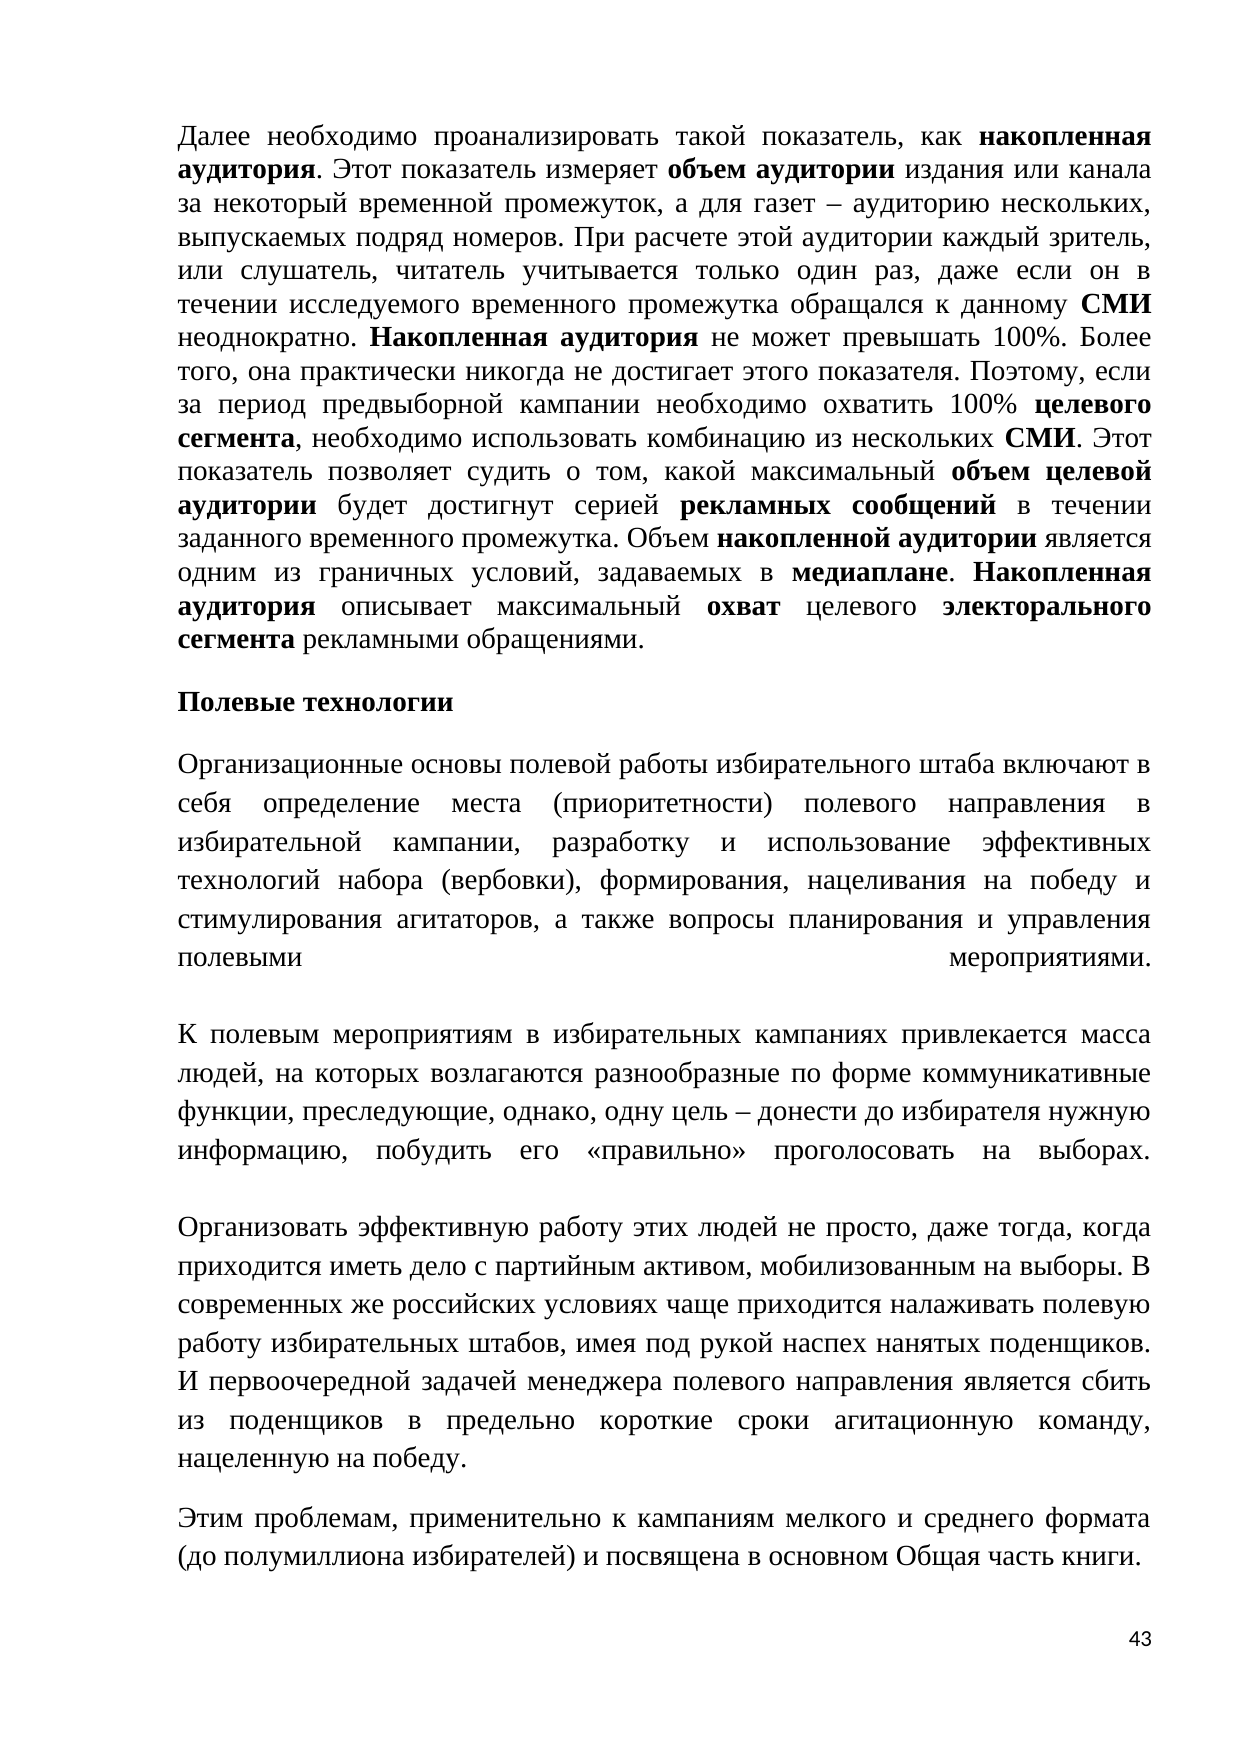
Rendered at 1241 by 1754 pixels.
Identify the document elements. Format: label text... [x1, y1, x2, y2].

text Далее необходимо проанализировать такой показатель, как накопленная аудитория. Этот показатель измеряет объем аудитории издания или канала за некоторый временной промежуток, а для газет – аудиторию нескольких, выпускаемых подряд номеров. При расчете этой аудитории каждый зритель, или слушатель, читатель учитывается только один раз, даже если он в течении исследуемого временного промежутка обращался к данному СМИ неоднократно. Накопленная аудитория не может превышать 100%. Более того, она практически никогда не достигает этого показателя. Поэтому, если за период предвыборной кампании необходимо охватить 100% целевого сегмента, необходимо использовать комбинацию из нескольких СМИ. Этот показатель позволяет судить о том, какой максимальный объем целевой аудитории будет достигнут серией рекламных сообщений в течении заданного временного промежутка. Объем накопленной аудитории является одним из граничных условий, задаваемых в медиаплане. Накопленная аудитория описывает максимальный охват целевого электорального сегмента рекламными обращениями. [177, 118, 1152, 655]
text Организационные основы полевой работы избирательного штаба включают в себя определение места (приоритетности) полевого направления в избирательной кампании, разработку и использование эффективных технологий набора (вербовки), формирования, нацеливания на победу и стимулирования агитаторов, а также вопросы планирования и управления полевыми мероприятиями. К полевым мероприятиям в избирательных кампаниях привлекается масса людей, на которых возлагаются разнообразные по форме коммуникативные функции, преследующие, однако, одну цель – донести до избирателя нужную информацию, побудить его «правильно» проголосовать на выборах. Организовать эффективную работу этих людей не просто, даже тогда, когда приходится иметь дело с партийным активом, мобилизованным на выборы. В современных же российских условиях чаще приходится налаживать полевую работу избирательных штабов, имея под рукой наспех нанятых поденщиков. И первоочередной задачей менеджера полевого направления является сбить из поденщиков в предельно короткие сроки агитационную команду, нацеленную на победу. [177, 747, 1152, 1474]
text Этим проблемам, применительно к кампаниям мелкого и среднего формата (до полумиллиона избирателей) и посвящена в основном Общая часть книги. [177, 1500, 1152, 1572]
text Полевые технологии [177, 684, 1152, 717]
